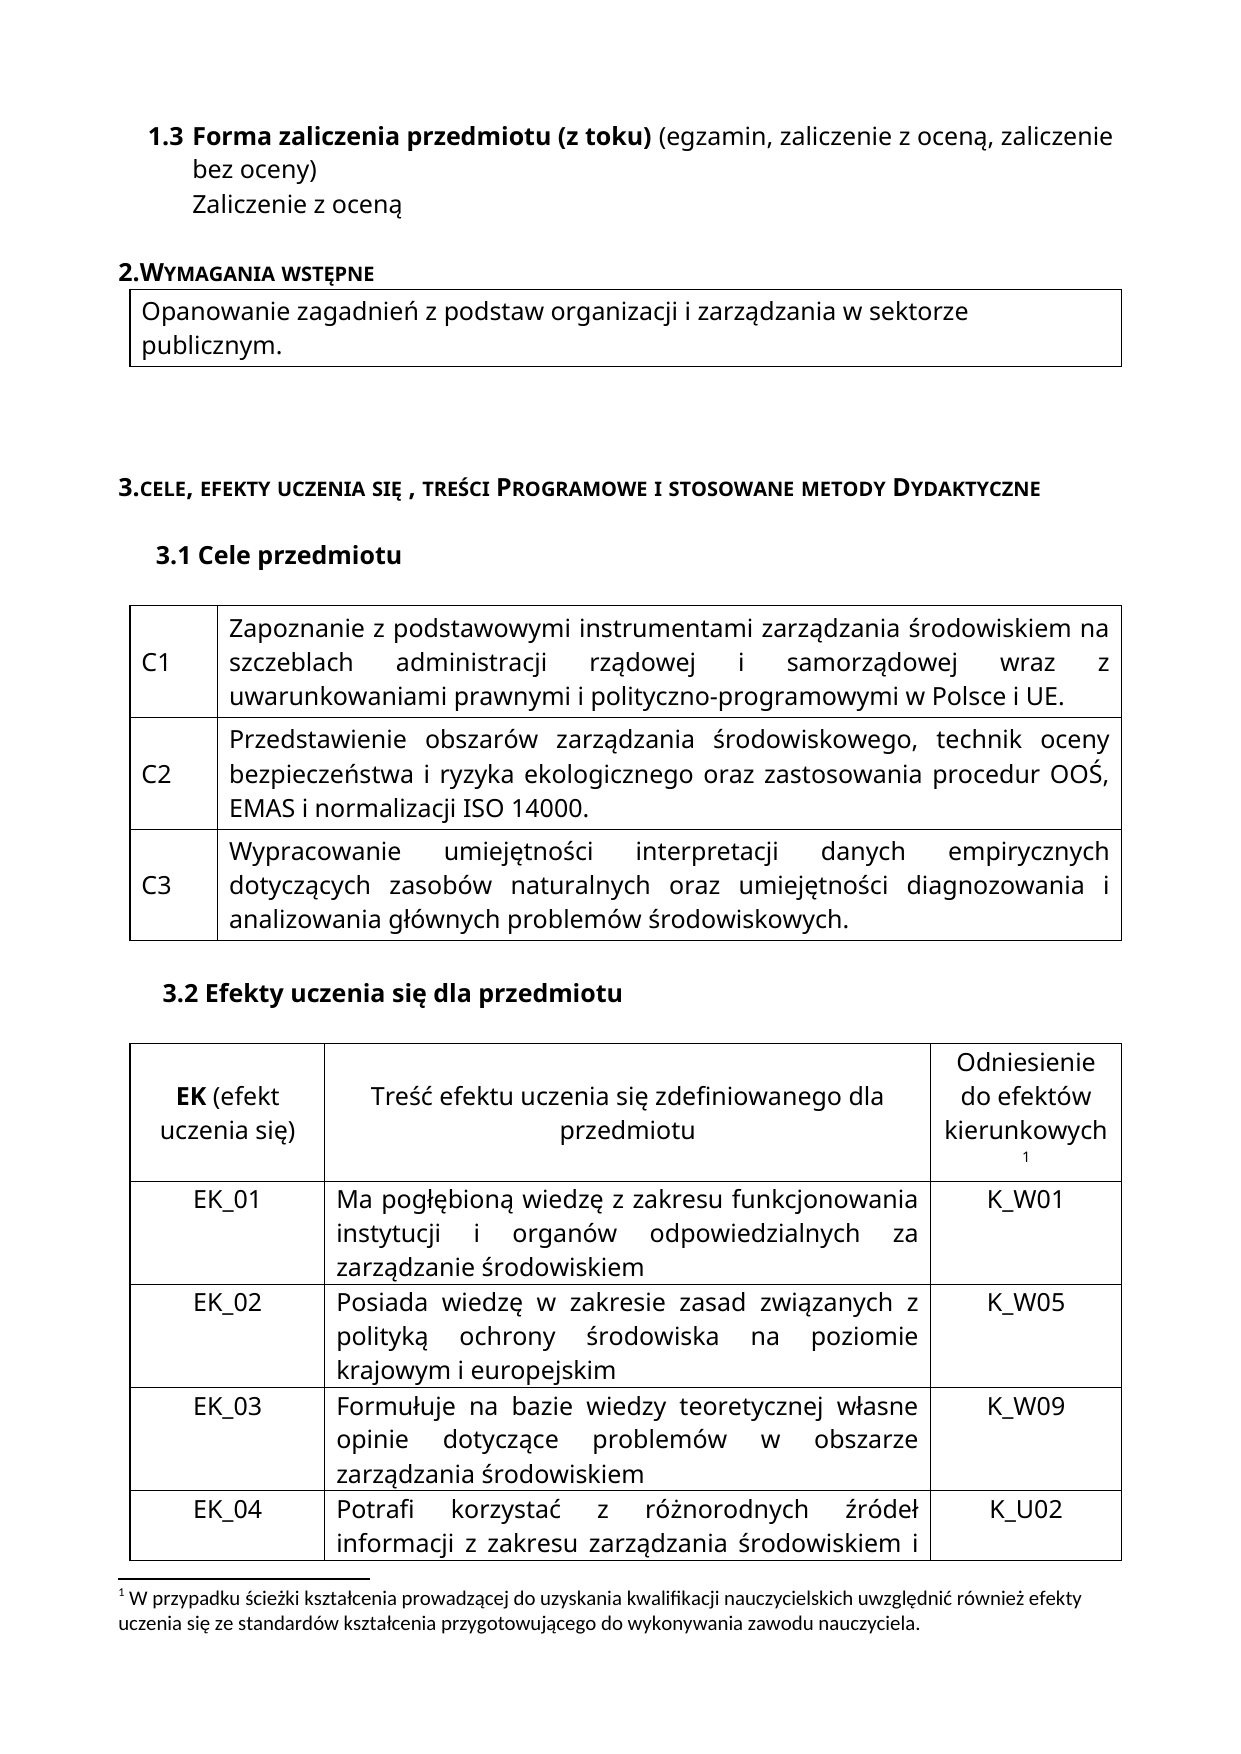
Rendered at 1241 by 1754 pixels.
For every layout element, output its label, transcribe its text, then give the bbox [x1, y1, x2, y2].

text 3.1 Cele przedmiotu [156, 537, 1122, 571]
text 3.2 Efekty uczenia się dla przedmiotu [162, 975, 1122, 1009]
table_header C1 [131, 606, 217, 717]
table_header Zapoznanie z podstawowymi instrumentami zarządzania środowiskiem na szczeblach administracji rządowej i samorządowej wraz z uwarunkowaniami prawnymi i polityczno-programowymi w Polsce i UE. [218, 606, 1121, 717]
table_cell EK_02 [131, 1285, 324, 1387]
text 3.cele, efekty uczenia się , treści Programowe i stosowane metody Dydaktyczne [118, 469, 1122, 503]
table_cell EK_01 [131, 1182, 324, 1284]
table_cell EK_04 [131, 1491, 324, 1559]
text 1.3 Forma zaliczenia przedmiotu (z toku) (egzamin, zaliczenie z oceną, zaliczenie bez oceny) [148, 118, 1122, 186]
table_header EK (efekt uczenia się) [131, 1044, 324, 1181]
table_cell K_W01 [931, 1182, 1121, 1284]
table_cell EK_03 [131, 1388, 324, 1490]
text Zaliczenie z oceną [192, 186, 1122, 220]
table_cell K_W05 [931, 1285, 1121, 1387]
text 2.Wymagania wstępne [118, 254, 1122, 288]
table_cell C2 [131, 718, 217, 828]
table_cell Formułuje na bazie wiedzy teoretycznej własne opinie dotyczące problemów w obszarze zarządzania środowiskiem [325, 1388, 930, 1490]
table_cell K_W09 [931, 1388, 1121, 1490]
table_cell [325, 1491, 930, 1559]
table_cell Ma pogłębioną wiedzę z zakresu funkcjonowania instytucji i organów odpowiedzialnych za zarządzanie środowiskiem [325, 1182, 930, 1284]
table_cell Posiada wiedzę w zakresie zasad związanych z polityką ochrony środowiska na poziomie krajowym i europejskim [325, 1285, 930, 1387]
table_header Treść efektu uczenia się zdefiniowanego dla przedmiotu [325, 1044, 930, 1181]
table_cell Wypracowanie umiejętności interpretacji danych empirycznych dotyczących zasobów naturalnych oraz umiejętności diagnozowania i analizowania głównych problemów środowiskowych. [218, 830, 1121, 940]
table_header Odniesienie do efektów kierunkowych [931, 1044, 1121, 1181]
table_header Opanowanie zagadnień z podstaw organizacji i zarządzania w sektorze publicznym. [131, 290, 1121, 366]
table_cell C3 [131, 830, 217, 940]
table_cell K_U02 [931, 1491, 1121, 1559]
table_cell Przedstawienie obszarów zarządzania środowiskowego, technik oceny bezpieczeństwa i ryzyka ekologicznego oraz zastosowania procedur OOŚ, EMAS i normalizacji ISO 14000. [218, 718, 1121, 828]
